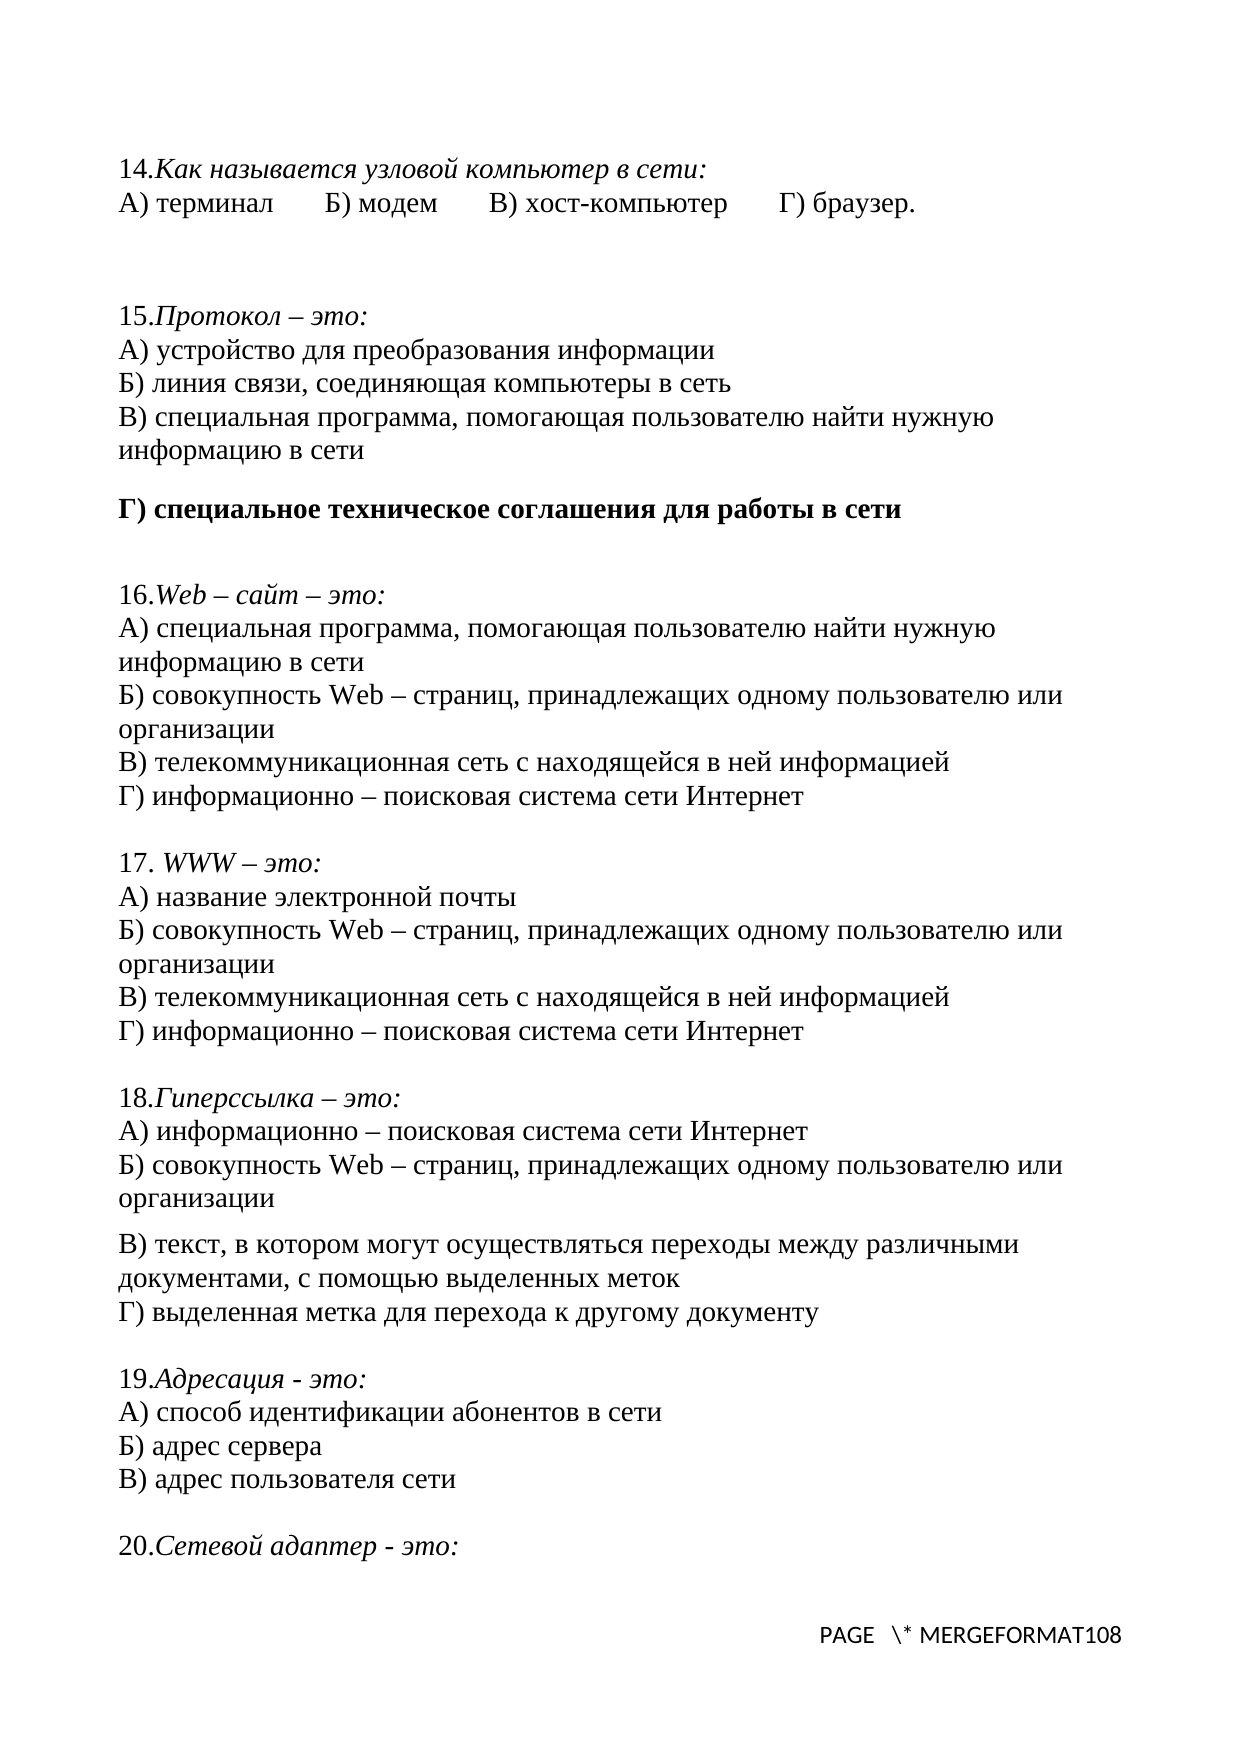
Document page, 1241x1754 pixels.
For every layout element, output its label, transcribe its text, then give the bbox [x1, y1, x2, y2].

text Б) адрес сервера [118, 1428, 1122, 1461]
text 14.Как называется узловой компьютер в сети: [118, 152, 1122, 185]
text Г) выделенная метка для перехода к другому документу [118, 1294, 1122, 1327]
text В) специальная программа, помогающая пользователю найти нужную информацию в сети [118, 399, 1122, 466]
text А) способ идентификации абонентов в сети [118, 1394, 1122, 1428]
text 19.Адресация - это: [118, 1361, 1122, 1394]
text А) название электронной почты [118, 879, 1122, 912]
text А) специальная программа, помогающая пользователю найти нужную информацию в сети [118, 610, 1122, 677]
subtitle Г) специальное техническое соглашения для работы в сети [118, 491, 1122, 524]
text А) терминал Б) модем В) хост-компьютер Г) браузер. [118, 185, 1122, 219]
text Г) информационно – поисковая система сети Интернет [118, 778, 1122, 812]
text В) телекоммуникационная сеть с находящейся в ней информацией [118, 979, 1122, 1013]
text А) устройство для преобразования информации [118, 332, 1122, 365]
text 15.Протокол – это: [118, 298, 1122, 332]
text В) телекоммуникационная сеть с находящейся в ней информацией [118, 744, 1122, 778]
text Б) линия связи, соединяющая компьютеры в сеть [118, 365, 1122, 399]
text Г) информационно – поисковая система сети Интернет [118, 1013, 1122, 1046]
text 18.Гиперссылка – это: [118, 1080, 1122, 1113]
text В) адрес пользователя сети [118, 1461, 1122, 1495]
text 16.Web – сайт – это: [118, 577, 1122, 610]
text Б) совокупность Web – страниц, принадлежащих одному пользователю или организации [118, 912, 1122, 979]
text Б) совокупность Web – страниц, принадлежащих одному пользователю или организации [118, 1147, 1122, 1214]
text 20.Сетевой адаптер - это: [118, 1528, 1122, 1562]
text Б) совокупность Web – страниц, принадлежащих одному пользователю или организации [118, 677, 1122, 744]
text А) информационно – поисковая система сети Интернет [118, 1113, 1122, 1147]
text В) текст, в котором могут осуществляться переходы между различными документами, с помощью выделенных меток [118, 1227, 1122, 1294]
text 17. WWW – это: [118, 845, 1122, 879]
